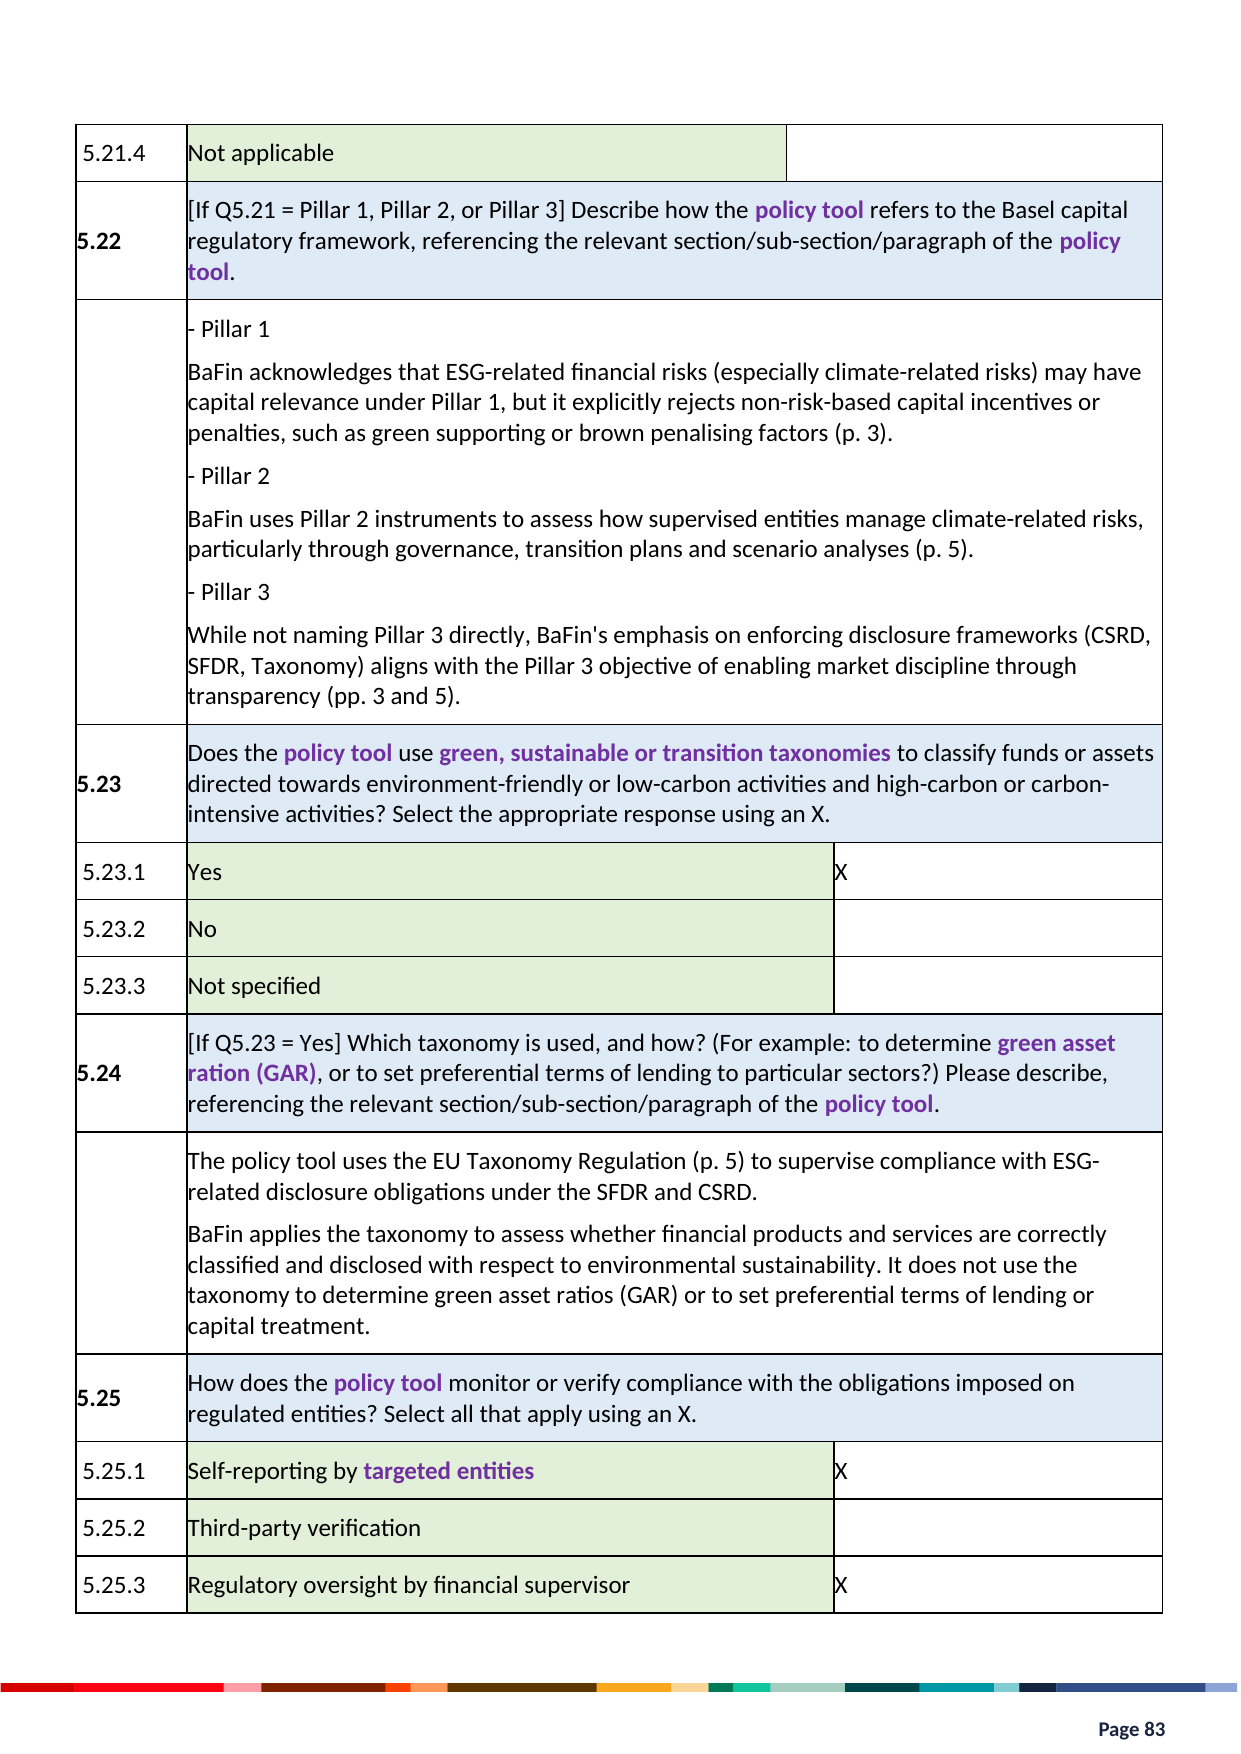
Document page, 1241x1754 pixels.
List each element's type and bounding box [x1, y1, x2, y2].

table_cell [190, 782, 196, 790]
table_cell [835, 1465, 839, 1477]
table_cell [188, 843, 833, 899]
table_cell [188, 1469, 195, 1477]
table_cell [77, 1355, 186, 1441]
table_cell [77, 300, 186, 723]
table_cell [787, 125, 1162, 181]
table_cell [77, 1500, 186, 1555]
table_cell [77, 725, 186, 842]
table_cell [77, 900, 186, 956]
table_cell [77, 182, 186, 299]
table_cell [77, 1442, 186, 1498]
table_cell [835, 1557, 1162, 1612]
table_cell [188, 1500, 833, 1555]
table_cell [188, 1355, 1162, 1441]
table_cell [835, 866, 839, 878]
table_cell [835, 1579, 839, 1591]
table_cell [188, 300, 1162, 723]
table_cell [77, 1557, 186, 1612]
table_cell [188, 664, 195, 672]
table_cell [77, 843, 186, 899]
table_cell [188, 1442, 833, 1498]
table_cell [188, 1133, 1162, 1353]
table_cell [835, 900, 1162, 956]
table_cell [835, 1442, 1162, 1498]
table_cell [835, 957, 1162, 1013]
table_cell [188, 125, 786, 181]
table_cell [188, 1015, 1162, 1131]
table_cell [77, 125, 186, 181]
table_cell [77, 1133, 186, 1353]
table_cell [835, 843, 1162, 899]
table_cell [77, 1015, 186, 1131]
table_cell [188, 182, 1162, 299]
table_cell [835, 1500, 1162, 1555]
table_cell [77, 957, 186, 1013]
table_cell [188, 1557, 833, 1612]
picture [0, 1683, 1236, 1692]
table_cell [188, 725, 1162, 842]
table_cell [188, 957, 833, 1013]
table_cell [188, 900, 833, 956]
